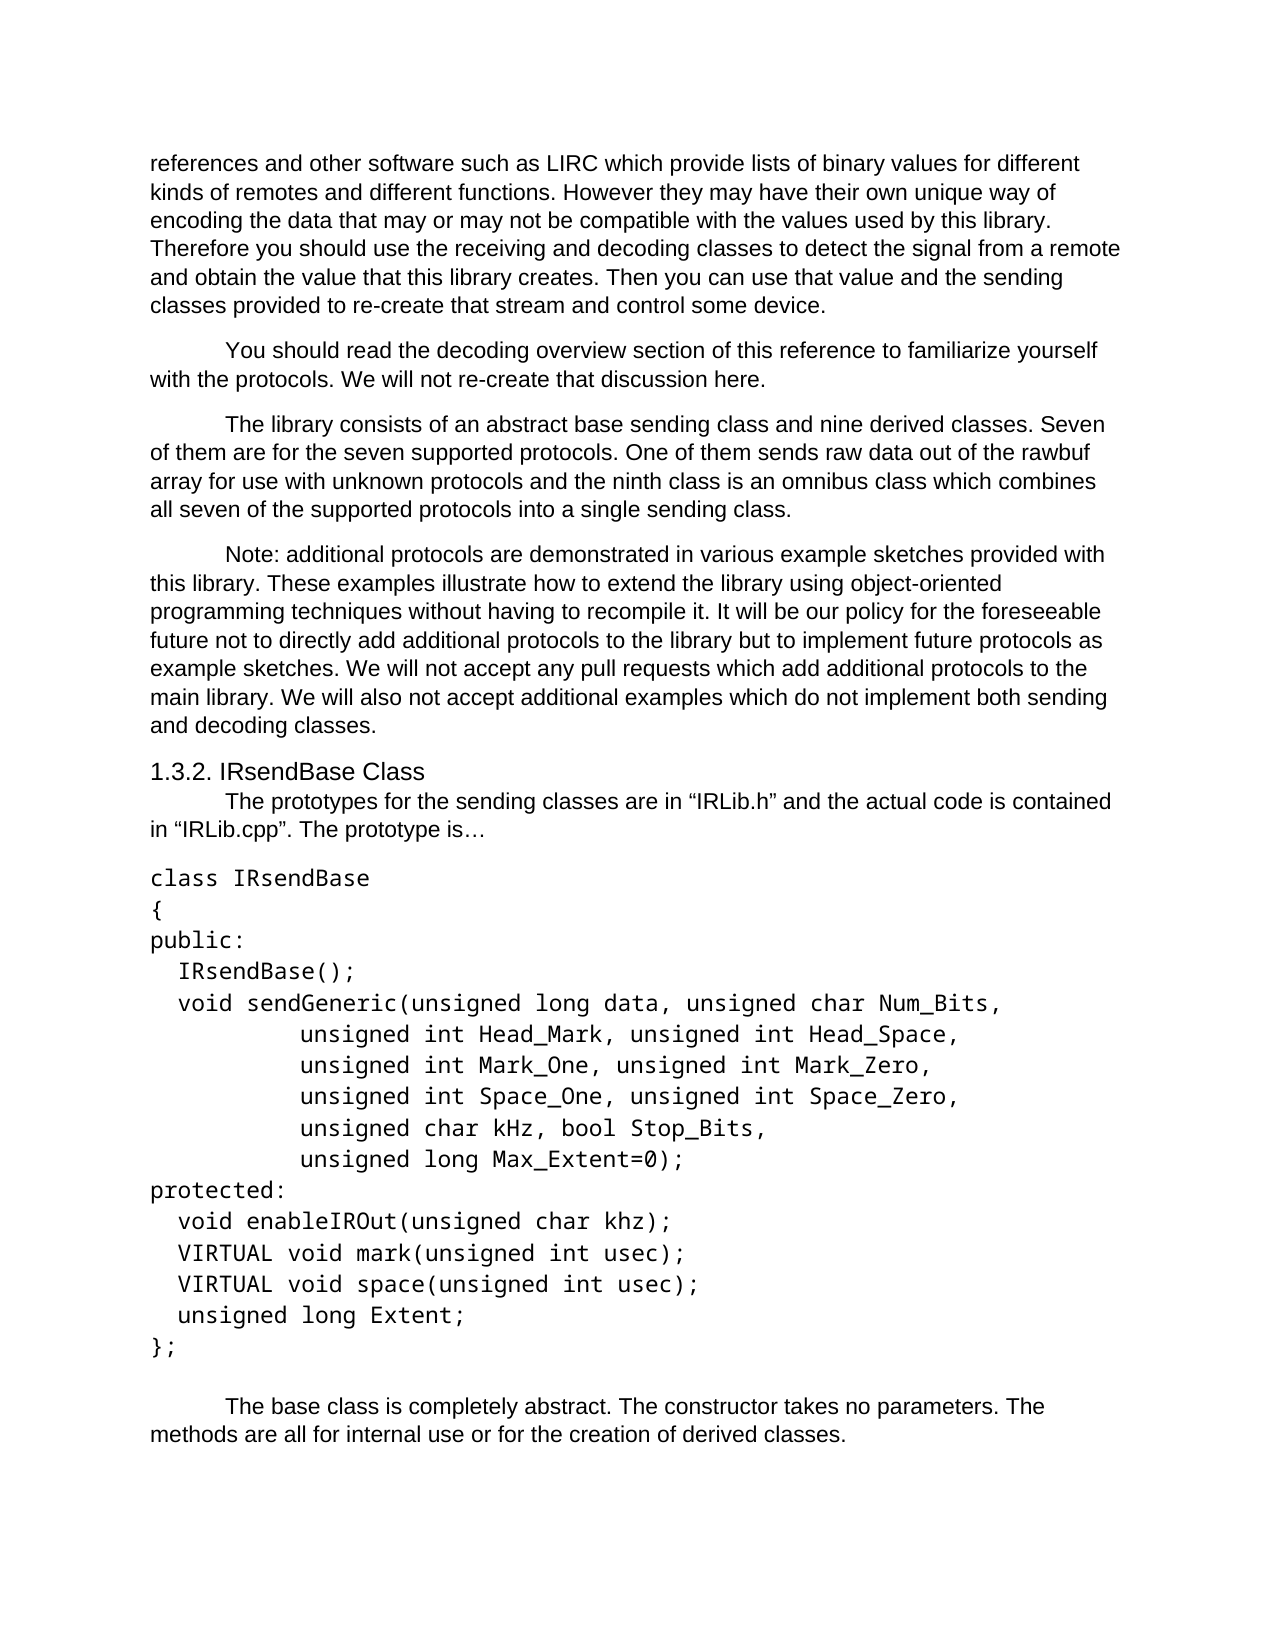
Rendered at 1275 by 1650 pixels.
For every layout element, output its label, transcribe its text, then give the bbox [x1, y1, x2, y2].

text unsigned char kHz, bool Stop_Bits, [225, 1112, 1125, 1143]
text unsigned long Extent; [150, 1299, 1125, 1330]
text class IRsendBase [150, 862, 1125, 893]
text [150, 150, 1125, 318]
text }; [150, 1330, 1125, 1362]
text The library consists of an abstract base sending class and nine derived classes. Seven of them are for the seven supported protocols. One of them sends raw data out of the rawbuf array for use with unknown protocols and the ninth class is an omnibus class which combines all seven of the supported protocols into a single sending class. [150, 411, 1125, 522]
text unsigned long Max_Extent=0); [225, 1143, 1125, 1174]
text You should read the decoding overview section of this reference to familiarize yourself with the protocols. We will not re-create that discussion here. [150, 337, 1125, 392]
subtitle 1.3.2. IRsendBase Class [150, 757, 1125, 786]
text protected: [150, 1174, 1125, 1205]
text VIRTUAL void mark(unsigned int usec); [150, 1237, 1125, 1268]
text unsigned int Head_Mark, unsigned int Head_Space, [225, 1018, 1125, 1049]
text { [150, 893, 1125, 924]
text unsigned int Space_One, unsigned int Space_Zero, [225, 1080, 1125, 1112]
text unsigned int Mark_One, unsigned int Mark_Zero, [225, 1049, 1125, 1080]
text public: [150, 924, 1125, 955]
text The prototypes for the sending classes are in “IRLib.h” and the actual code is contained in “IRLib.cpp”. The prototype is… [150, 788, 1125, 843]
text void sendGeneric(unsigned long data, unsigned char Num_Bits, [150, 987, 1125, 1018]
text VIRTUAL void space(unsigned int usec); [150, 1268, 1125, 1299]
text The base class is completely abstract. The constructor takes no parameters. The methods are all for internal use or for the creation of derived classes. [150, 1393, 1125, 1448]
text IRsendBase(); [150, 955, 1125, 987]
text void enableIROut(unsigned char khz); [150, 1205, 1125, 1237]
text Note: additional protocols are demonstrated in various example sketches provided with this library. These examples illustrate how to extend the library using object-oriented programming techniques without having to recompile it. It will be our policy for the foreseeable future not to directly add additional protocols to the library but to implement future protocols as example sketches. We will not accept any pull requests which add additional protocols to the main library. We will also not accept additional examples which do not implement both sending and decoding classes. [150, 541, 1125, 738]
